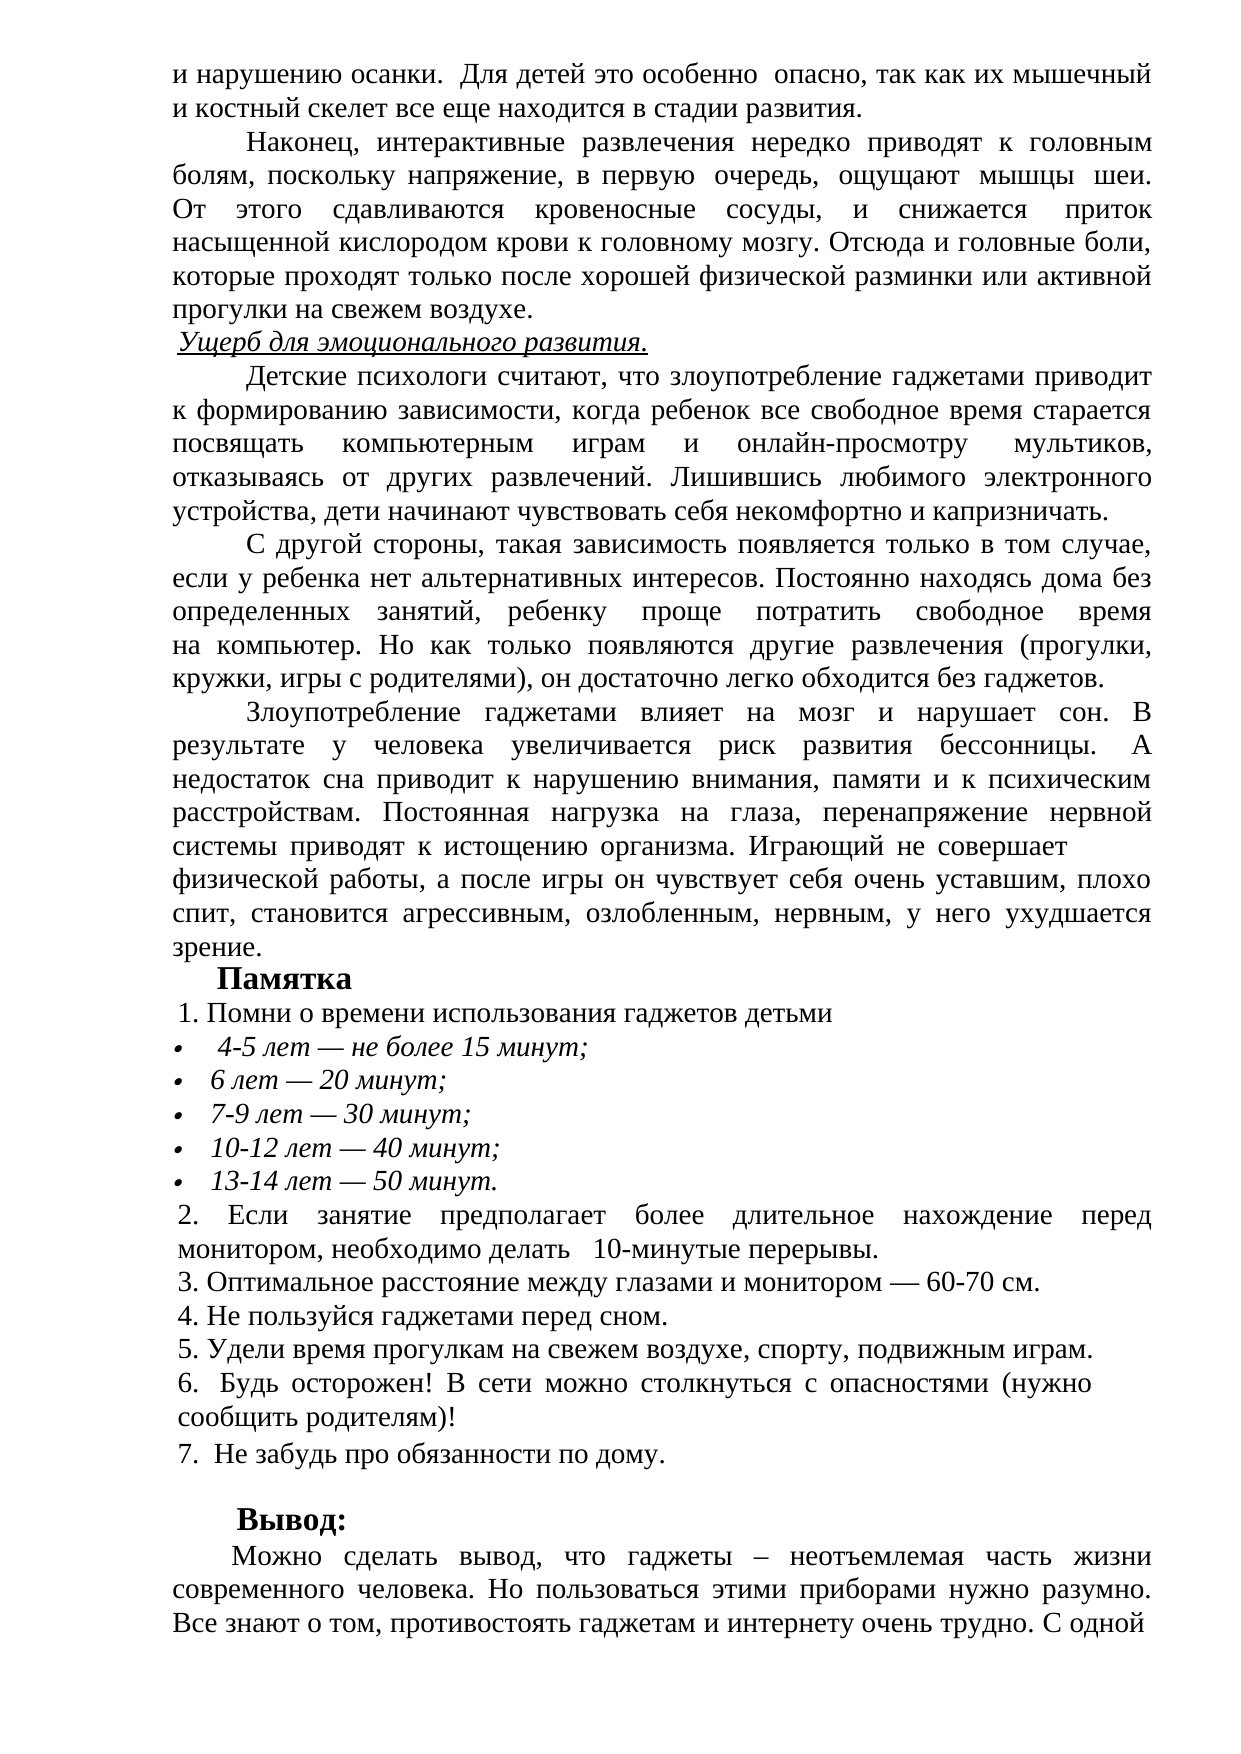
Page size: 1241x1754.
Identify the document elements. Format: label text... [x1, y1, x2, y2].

subtitle Памятка [217, 962, 1192, 996]
list Не пользуйся гаджетами перед сном. [177, 1298, 1192, 1331]
text С другой стороны, такая зависимость появляется только в том случае, если у ребенка нет альтернативных интересов. Постоянно находясь дома без определенных занятий, ребенку проще потратить свободное время на компьютер. Но как только появляются другие развлечения (прогулки, кружки, игры с родителями), он достаточно легко обходится без гаджетов. [172, 526, 1152, 694]
list 13-14 лет — 50 минут. [173, 1164, 1192, 1197]
text и нарушению осанки. Для детей это особенно опасно, так как их мышечный и костный скелет все еще находится в стадии развития. [172, 57, 1152, 124]
list Удели время прогулкам на свежем воздухе, спорту, подвижным играм. [177, 1332, 1192, 1365]
text Злоупотребление гаджетами влияет на мозг и нарушает сон. В результате у человека увеличивается риск развития бессонницы. А недостаток сна приводит к нарушению внимания, памяти и к психическим расстройствам. Постоянная нагрузка на глаза, перенапряжение нервной системы приводят к истощению организма. Играющий не совершает [172, 694, 1152, 862]
list 6 лет — 20 минут; [173, 1063, 1192, 1096]
text Наконец, интерактивные развлечения нередко приводят к головным болям, поскольку напряжение, в первую очередь, ощущают мышцы шеи. От этого сдавливаются кровеносные сосуды, и снижается приток насыщенной кислородом крови к головному мозгу. Отсюда и головные боли, которые проходят только после хорошей физической разминки или активной прогулки на свежем воздухе. [172, 124, 1152, 325]
list 7-9 лет — 30 минут; [173, 1096, 1192, 1130]
list 10-12 лет — 40 минут; [173, 1130, 1192, 1164]
list Не забудь про обязанности по дому. [177, 1436, 1192, 1469]
subtitle Вывод: [236, 1500, 1192, 1538]
list Оптимальное расстояние между глазами и монитором — 60-70 см. [177, 1264, 1192, 1298]
list 4-5 лет — не более 15 минут; [173, 1029, 1192, 1063]
text Детские психологи считают, что злоупотребление гаджетами приводит к формированию зависимости, когда ребенок все свободное время старается посвящать компьютерным играм и онлайн-просмотру мультиков, отказываясь от других развлечений. Лишившись любимого электронного устройства, дети начинают чувствовать себя некомфортно и капризничать. [172, 358, 1152, 526]
text Ущерб для эмоционального развития. [177, 325, 1192, 358]
list Если занятие предполагает более длительное нахождение перед монитором, необходимо делать 10-минутые перерывы. [177, 1197, 1152, 1264]
list Помни о времени использования гаджетов детьми [177, 996, 1192, 1029]
text Можно сделать вывод, что гаджеты – неотъемлемая часть жизни современного человека. Но пользоваться этими приборами нужно разумно. Все знают о том, противостоять гаджетам и интернету очень трудно. С одной [172, 1538, 1152, 1639]
text физической работы, а после игры он чувствует себя очень уставшим, плохо спит, становится агрессивным, озлобленным, нервным, у него ухудшается зрение. [172, 862, 1152, 962]
list Будь осторожен! В сети можно столкнуться с опасностями (нужно сообщить родителям)! [177, 1365, 1152, 1432]
